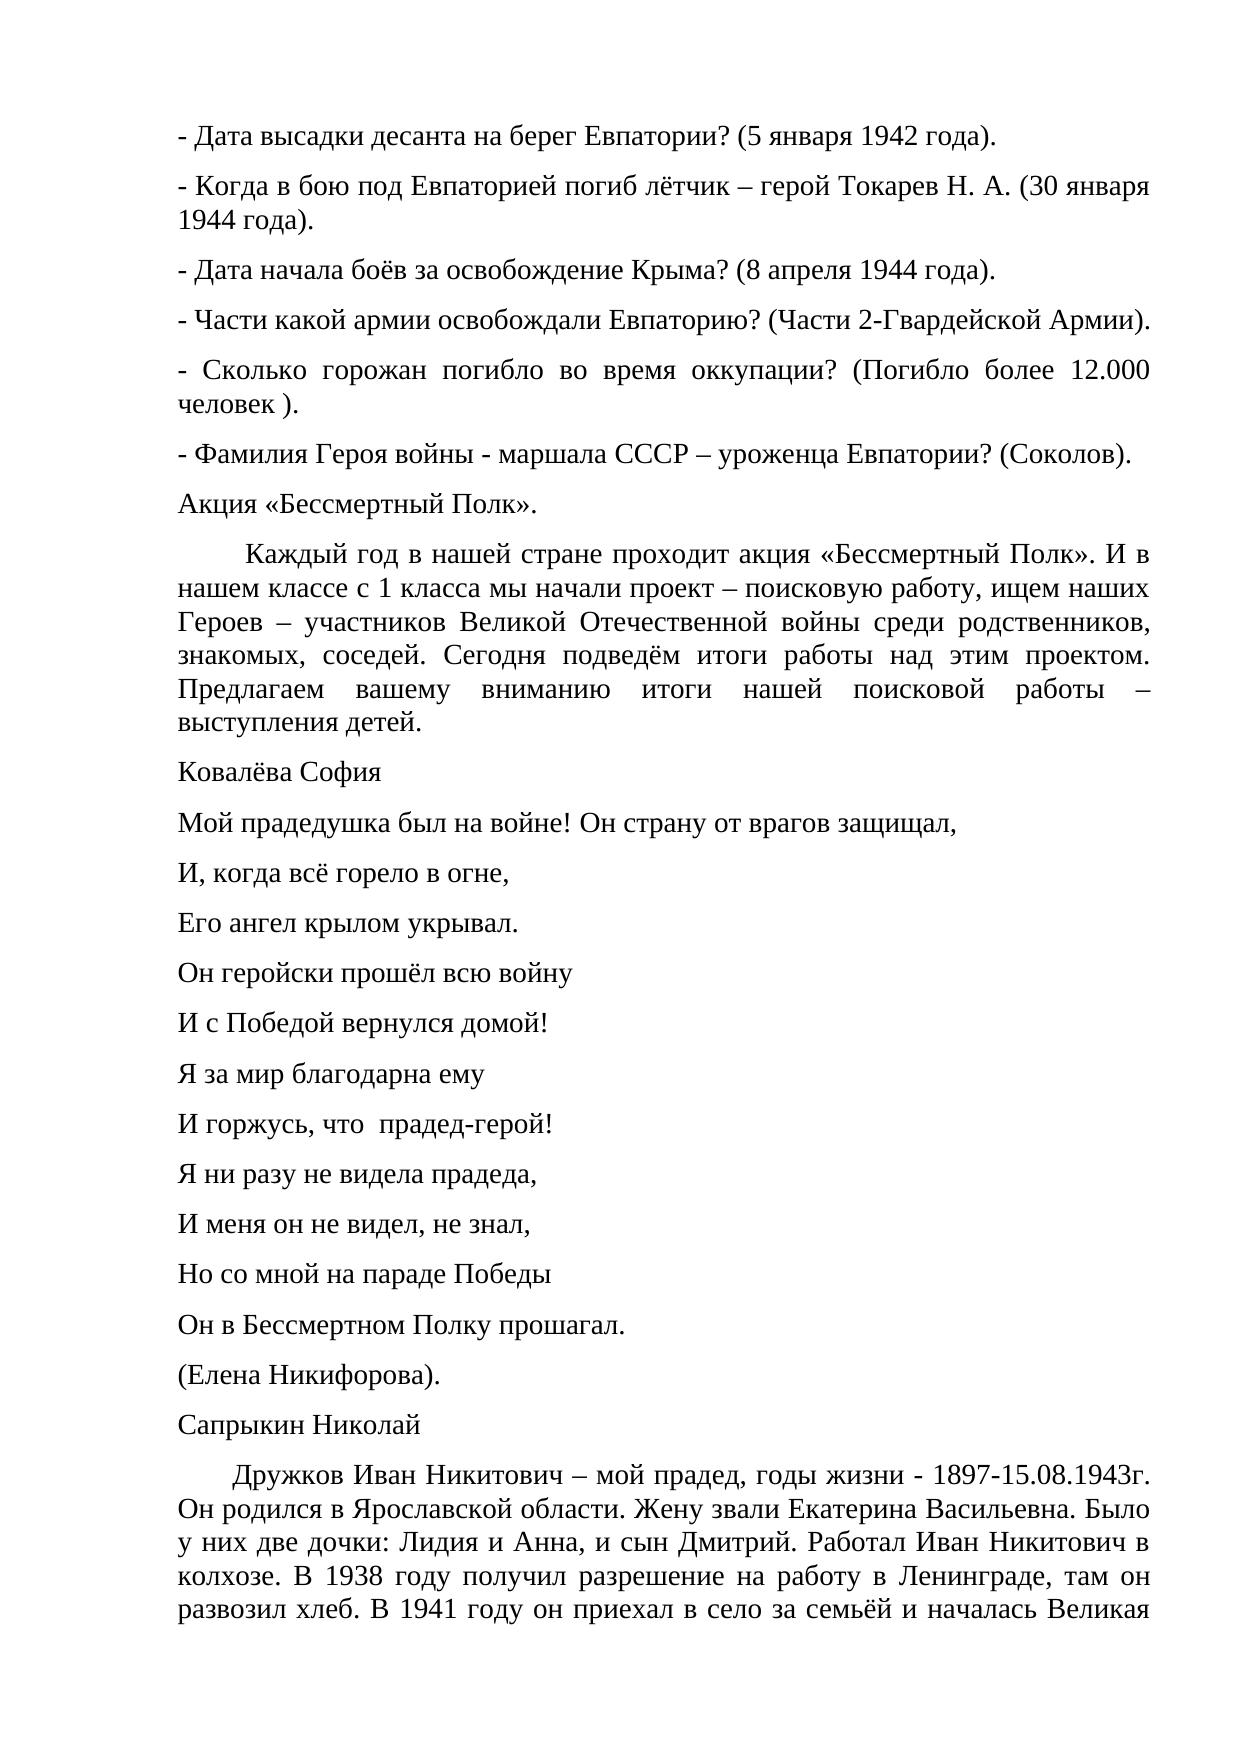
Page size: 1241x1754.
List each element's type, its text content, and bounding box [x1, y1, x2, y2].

text - Дата начала боёв за освобождение Крыма? (8 апреля 1944 года). [177, 252, 1152, 286]
text Его ангел крылом укрывал. [177, 905, 1152, 939]
text Я ни разу не видела прадеда, [177, 1156, 1152, 1190]
text Каждый год в нашей стране проходит акция «Бессмертный Полк». И в нашем классе с 1 класса мы начали проект – поисковую работу, ищем наших Героев – участников Великой Отечественной войны среди родственников, знакомых, соседей. Сегодня подведём итоги работы над этим проектом. Предлагаем вашему вниманию итоги нашей поисковой работы – выступления детей. [177, 537, 1152, 738]
text Ковалёва София [177, 754, 1152, 788]
text - Фамилия Героя войны - маршала СССР – уроженца Евпатории? (Соколов). [177, 436, 1152, 470]
text - Части какой армии освобождали Евпаторию? (Части 2-Гвардейской Армии). [177, 302, 1152, 336]
text Но со мной на параде Победы [177, 1257, 1152, 1290]
text Сапрыкин Николай [177, 1407, 1152, 1441]
text (Елена Никифорова). [177, 1357, 1152, 1391]
text Мой прадедушка был на войне! Он страну от врагов защищал, [177, 805, 1152, 838]
text И горжусь, что прадед-герой! [177, 1106, 1152, 1139]
text Он в Бессмертном Полку прошагал. [177, 1307, 1152, 1340]
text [177, 1457, 1152, 1625]
text Акция «Бессмертный Полк». [177, 486, 1152, 520]
text И меня он не видел, не знал, [177, 1206, 1152, 1240]
text - Сколько горожан погибло во время оккупации? (Погибло более 12.000 человек ). [177, 352, 1152, 419]
text Я за мир благодарна ему [177, 1056, 1152, 1089]
text Он геройски прошёл всю войну [177, 955, 1152, 989]
text И с Победой вернулся домой! [177, 1006, 1152, 1039]
text - Дата высадки десанта на берег Евпатории? (5 января 1942 года). [177, 118, 1152, 152]
text - Когда в бою под Евпаторией погиб лётчик – герой Токарев Н. А. (30 января 1944 года). [177, 168, 1152, 235]
text И, когда всё горело в огне, [177, 855, 1152, 888]
